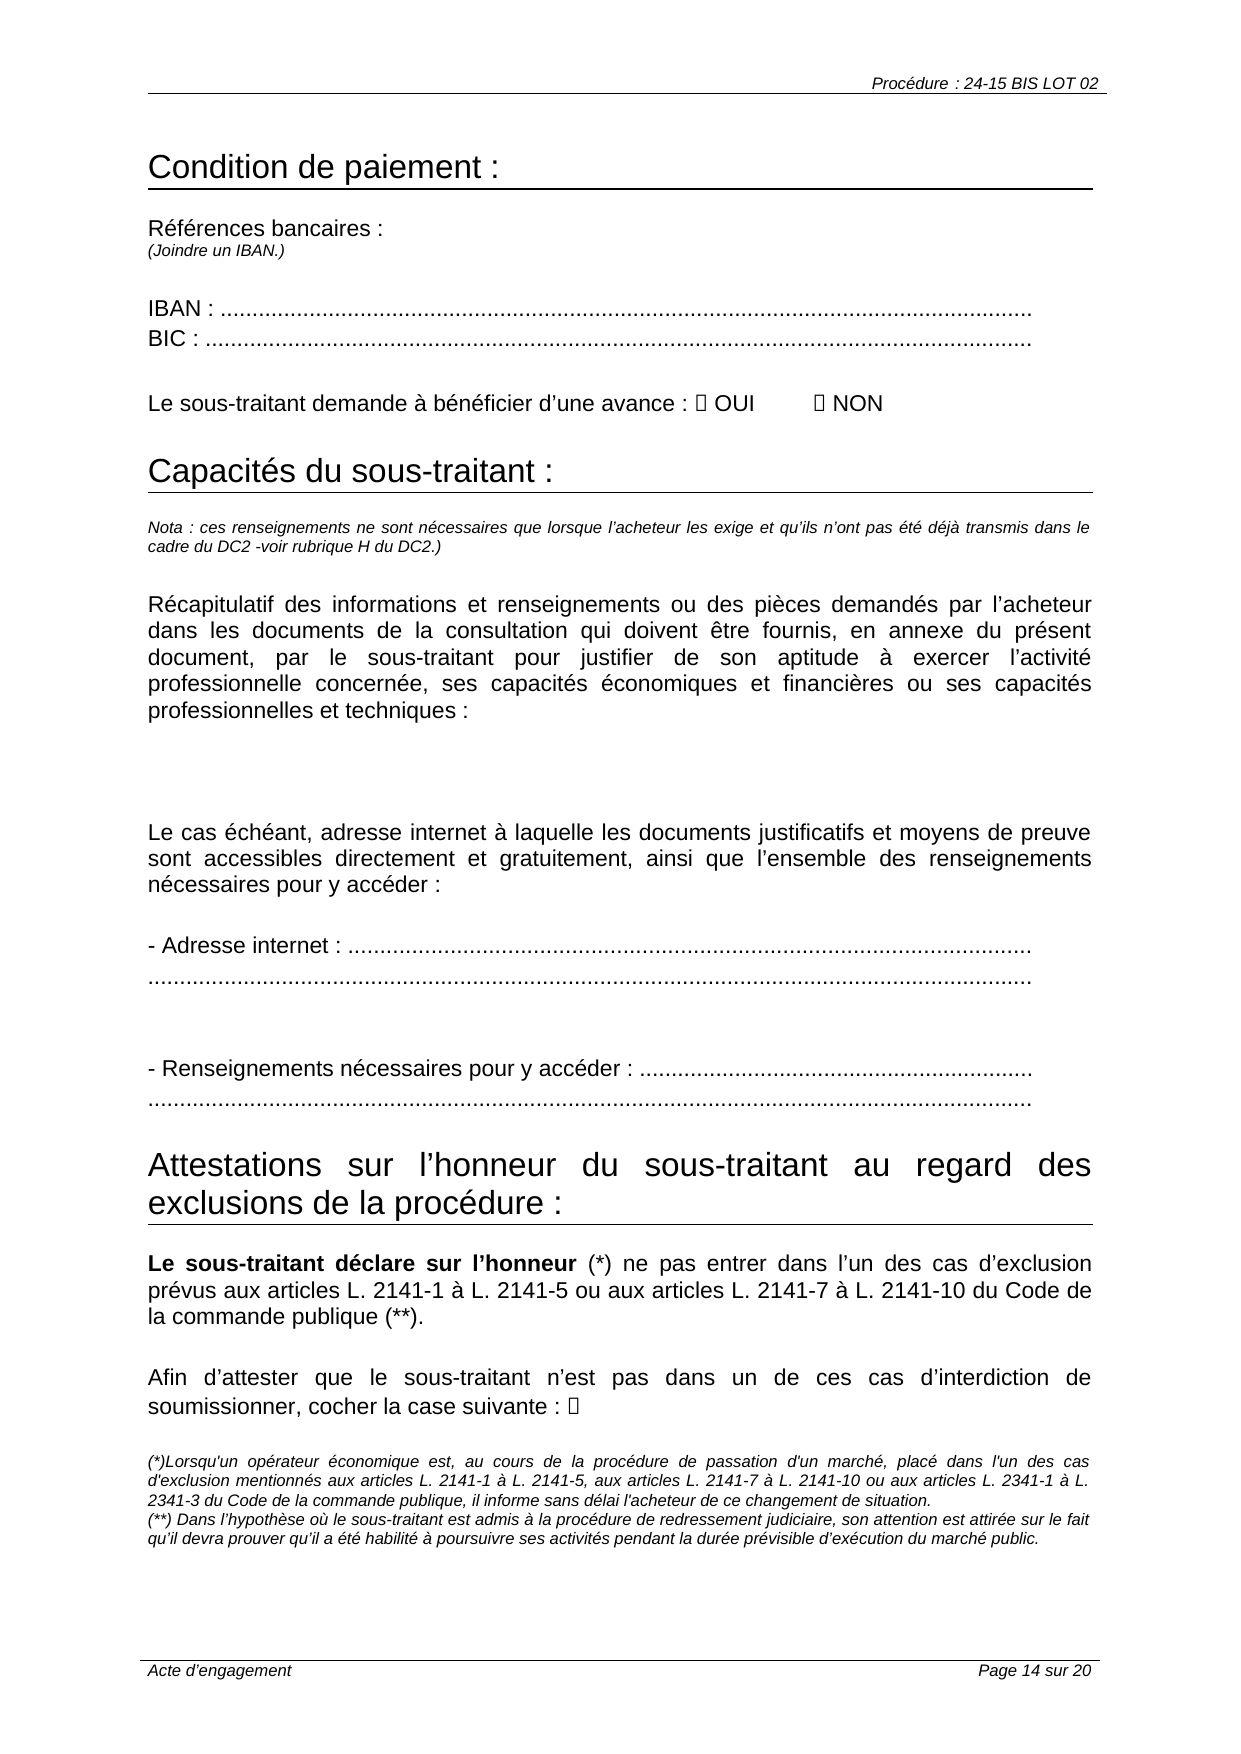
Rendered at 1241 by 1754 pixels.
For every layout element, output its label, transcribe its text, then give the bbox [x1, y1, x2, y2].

text Nota : ces renseignements ne sont nécessaires que lorsque l’acheteur les exige et qu’ils n’ont pas été déjà transmis dans le cadre du DC2 -voir rubrique H du DC2.) [148, 518, 1093, 556]
text - Adresse internet : [148, 932, 1093, 959]
text Le sous-traitant déclare sur l’honneur (*) ne pas entrer dans l’un des cas d’exclusion prévus aux articles L. 2141-1 à L. 2141-5 ou aux articles L. 2141-7 à L. 2141-10 du Code de la commande publique (**). [148, 1250, 1093, 1329]
text Capacités du sous-traitant : [148, 451, 1093, 492]
text - Renseignements nécessaires pour y accéder : [148, 1054, 1093, 1081]
text (*)Lorsqu'un opérateur économique est, au cours de la procédure de passation d'un marché, placé dans l'un des cas d'exclusion mentionnés aux articles L. 2141-1 à L. 2141-5, aux articles L. 2141-7 à L. 2141-10 ou aux articles L. 2341-1 à L. 2341-3 du Code de la commande publique, il informe sans délai l'acheteur de ce changement de situation. [148, 1452, 1093, 1509]
text IBAN : [148, 295, 1093, 321]
text Le sous-traitant demande à bénéficier d’une avance :  OUI  NON [148, 386, 1093, 418]
text Références bancaires : [148, 215, 1093, 241]
text (Joindre un IBAN.) [148, 241, 1093, 260]
text BIC : [148, 325, 1093, 352]
text Récapitulatif des informations et renseignements ou des pièces demandés par l’acheteur dans les documents de la consultation qui doivent être fournis, en annexe du présent document, par le sous-traitant pour justifier de son aptitude à exercer l’activité professionnelle concernée, ses capacités économiques et financières ou ses capacités professionnelles et techniques : [148, 591, 1093, 723]
text (**) Dans l’hypothèse où le sous-traitant est admis à la procédure de redressement judiciaire, son attention est attirée sur le fait qu’il devra prouver qu’il a été habilité à poursuivre ses activités pendant la durée prévisible d’exécution du marché public. [148, 1509, 1093, 1548]
text Attestations sur l’honneur du sous-traitant au regard des exclusions de la procédure : [148, 1145, 1093, 1224]
text Le cas échéant, adresse internet à laquelle les documents justificatifs et moyens de preuve sont accessibles directement et gratuitement, ainsi que l’ensemble des renseignements nécessaires pour y accéder : [148, 819, 1093, 898]
text Afin d’attester que le sous-traitant n’est pas dans un de ces cas d’interdiction de soumissionner, cocher la case suivante :  [148, 1364, 1093, 1422]
text Condition de paiement : [148, 148, 1093, 188]
